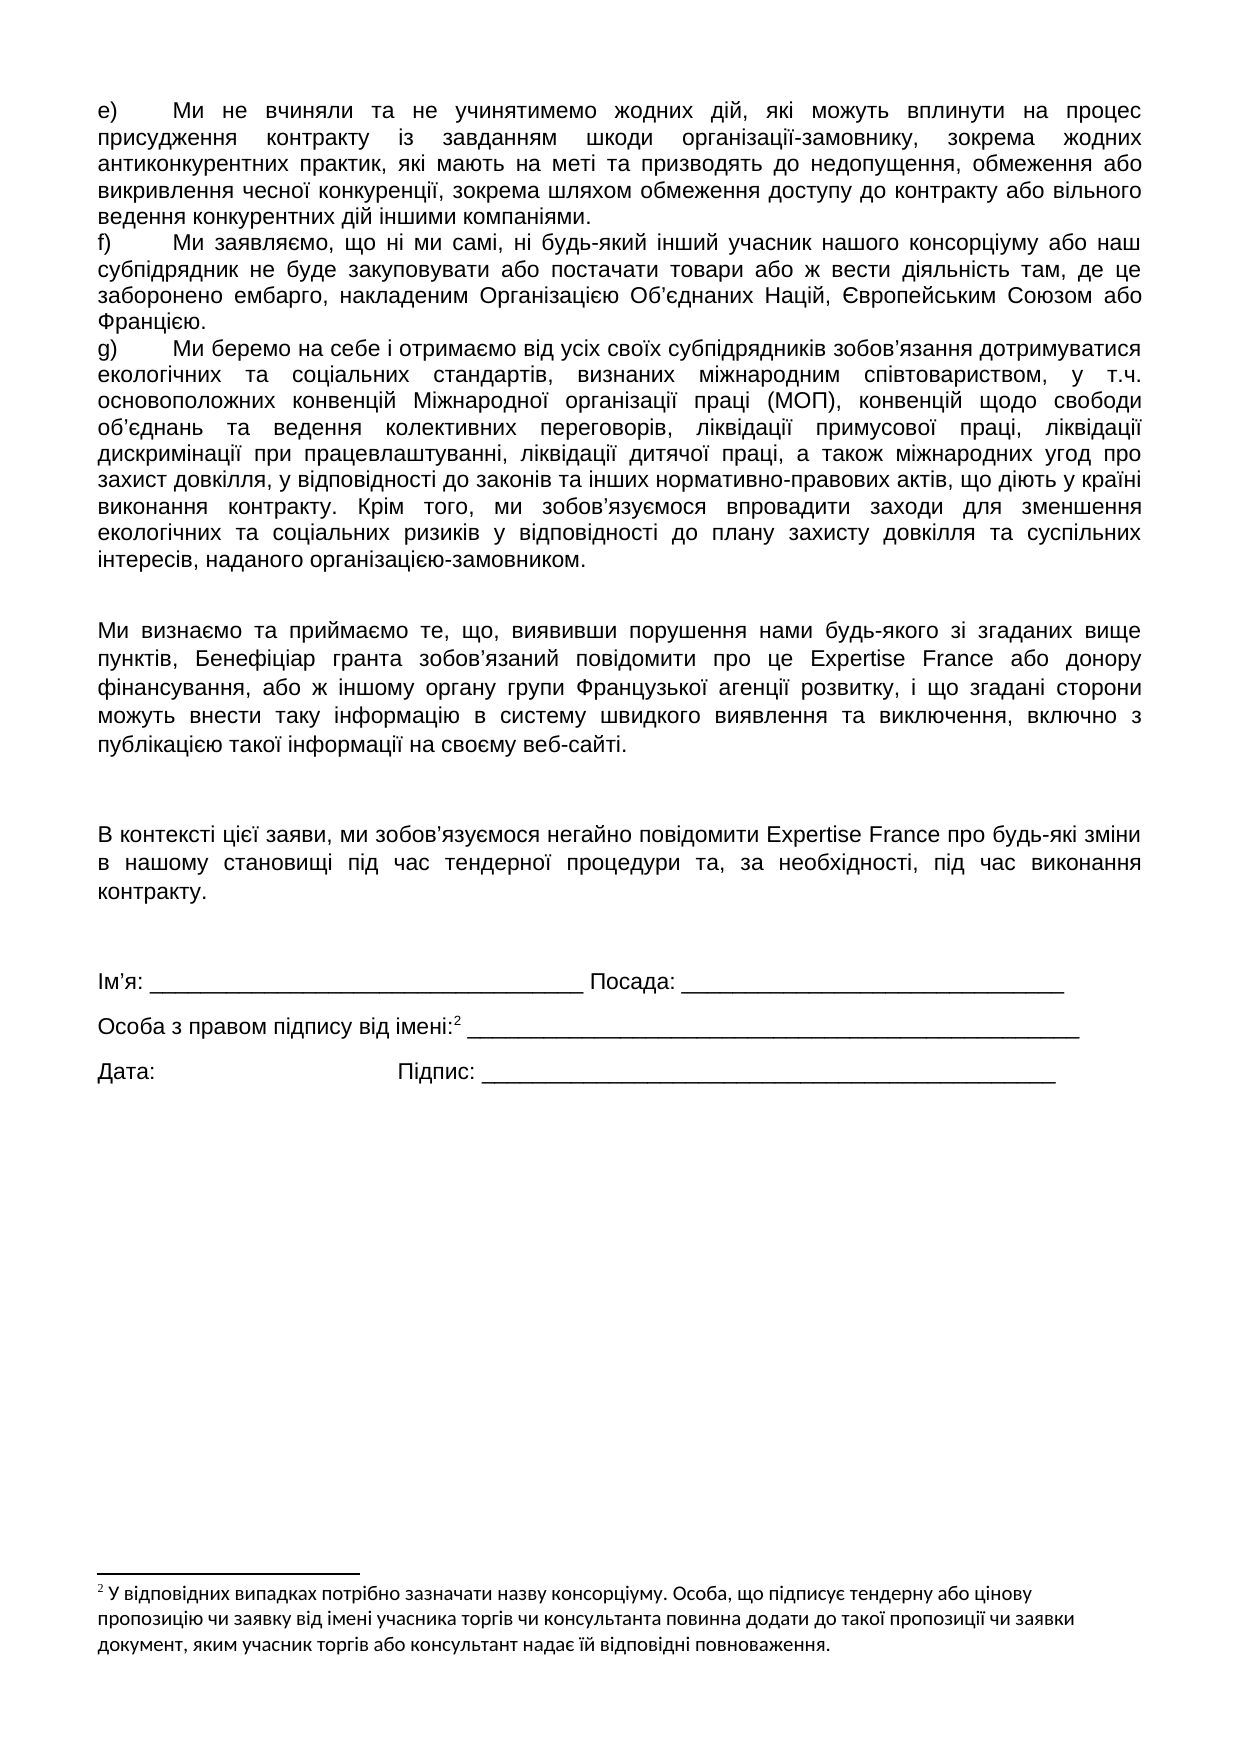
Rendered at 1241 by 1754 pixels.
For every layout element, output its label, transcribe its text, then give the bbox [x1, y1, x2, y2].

list Ми заявляємо, що ні ми самі, ні будь-який інший учасник нашого консорціуму або наш субпідрядник не буде закуповувати або постачати товари або ж вести діяльність там, де це заборонено ембарго, накладеним Організацією Об’єднаних Націй, Європейським Союзом або Францією. [97, 229, 1143, 335]
list Ми не вчиняли та не учинятимемо жодних дій, які можуть вплинути на процес присудження контракту із завданням шкоди організації-замовнику, зокрема жодних антиконкурентних практик, які мають на меті та призводять до недопущення, обмеження або викривлення чесної конкуренції, зокрема шляхом обмеження доступу до контракту або вільного ведення конкурентних дій іншими компаніями. [97, 97, 1143, 229]
text Особа з правом підпису від імені: ________________________________________________ [97, 1013, 1143, 1039]
list Ми беремо на себе і отримаємо від усіх своїх субпідрядників зобов’язання дотримуватися екологічних та соціальних стандартів, визнаних міжнародним співтовариством, у т.ч. основоположних конвенцій Міжнародної організації праці (МОП), конвенцій щодо свободи об’єднань та ведення колективних переговорів, ліквідації примусової праці, ліквідації дискримінації при працевлаштуванні, ліквідації дитячої праці, а також міжнародних угод про захист довкілля, у відповідності до законів та інших нормативно-правових актів, що діють у країні виконання контракту. Крім того, ми зобов’язуємося впровадити заходи для зменшення екологічних та соціальних ризиків у відповідності до плану захисту довкілля та суспільних інтересів, наданого організацією-замовником. [97, 335, 1143, 572]
text Ім’я: __________________________________ Посада: ______________________________ [97, 968, 1143, 994]
text Ми визнаємо та приймаємо те, що, виявивши порушення нами будь-якого зі згаданих вище пунктів, Бенефіціар гранта зобов’язаний повідомити про це Expertise France або донору фінансування, або ж іншому органу групи Французької агенції розвитку, і що згадані сторони можуть внести таку інформацію в систему швидкого виявлення та виключення, включно з публікацією такої інформації на своєму веб-сайті. [97, 617, 1143, 757]
text В контексті цієї заяви, ми зобов’язуємося негайно повідомити Expertise France про будь-які зміни в нашому становищі під час тендерної процедури та, за необхідності, під час виконання контракту. [97, 821, 1143, 904]
text Дата: Підпис: _____________________________________________ [97, 1058, 1143, 1084]
